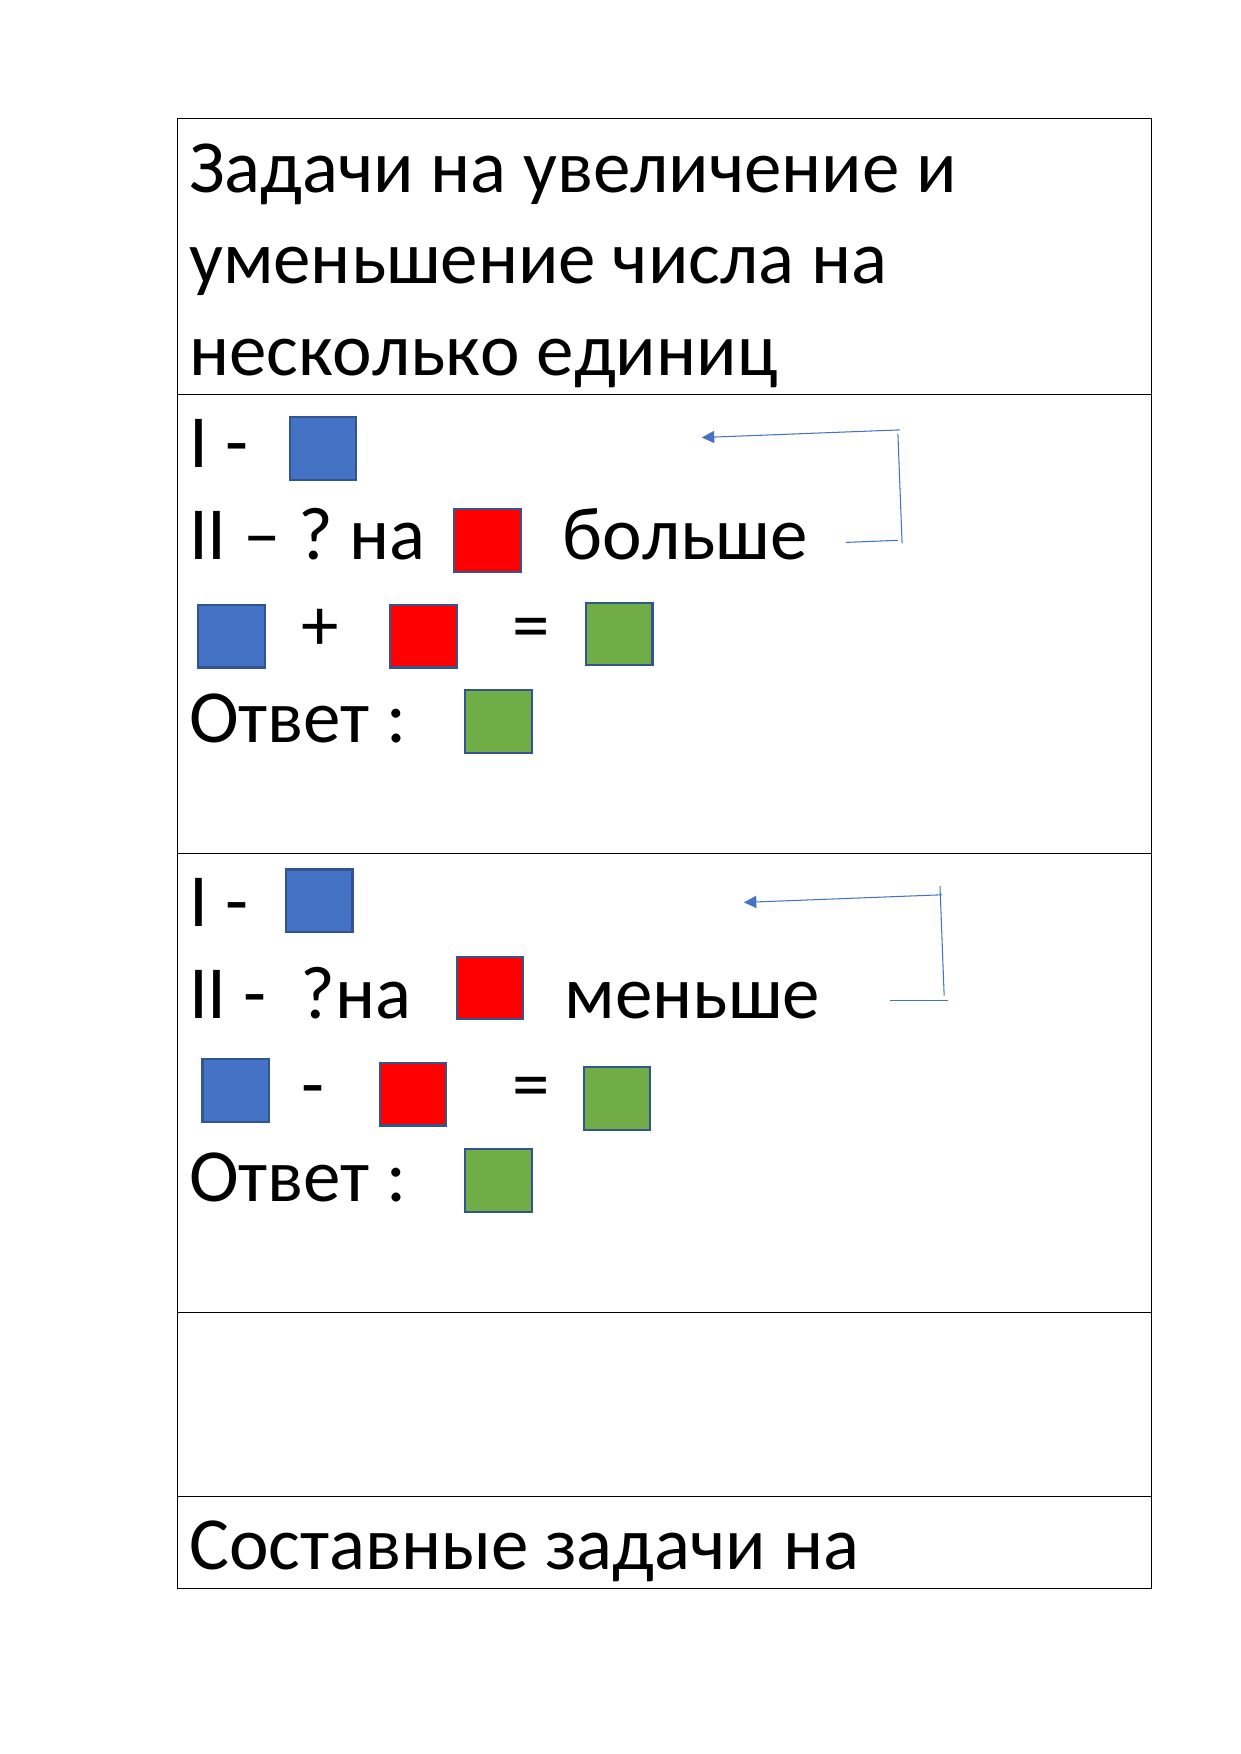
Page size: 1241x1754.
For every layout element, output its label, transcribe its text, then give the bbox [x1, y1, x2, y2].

table_cell I - II - ?на меньше - = Ответ : [178, 854, 1151, 1312]
table_cell [178, 1313, 1151, 1496]
table_cell I - II – ? на больше + = Ответ : [178, 395, 1151, 853]
table_header Задачи на увеличение и уменьшение числа на несколько единиц [178, 119, 1151, 394]
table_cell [178, 1497, 1151, 1588]
